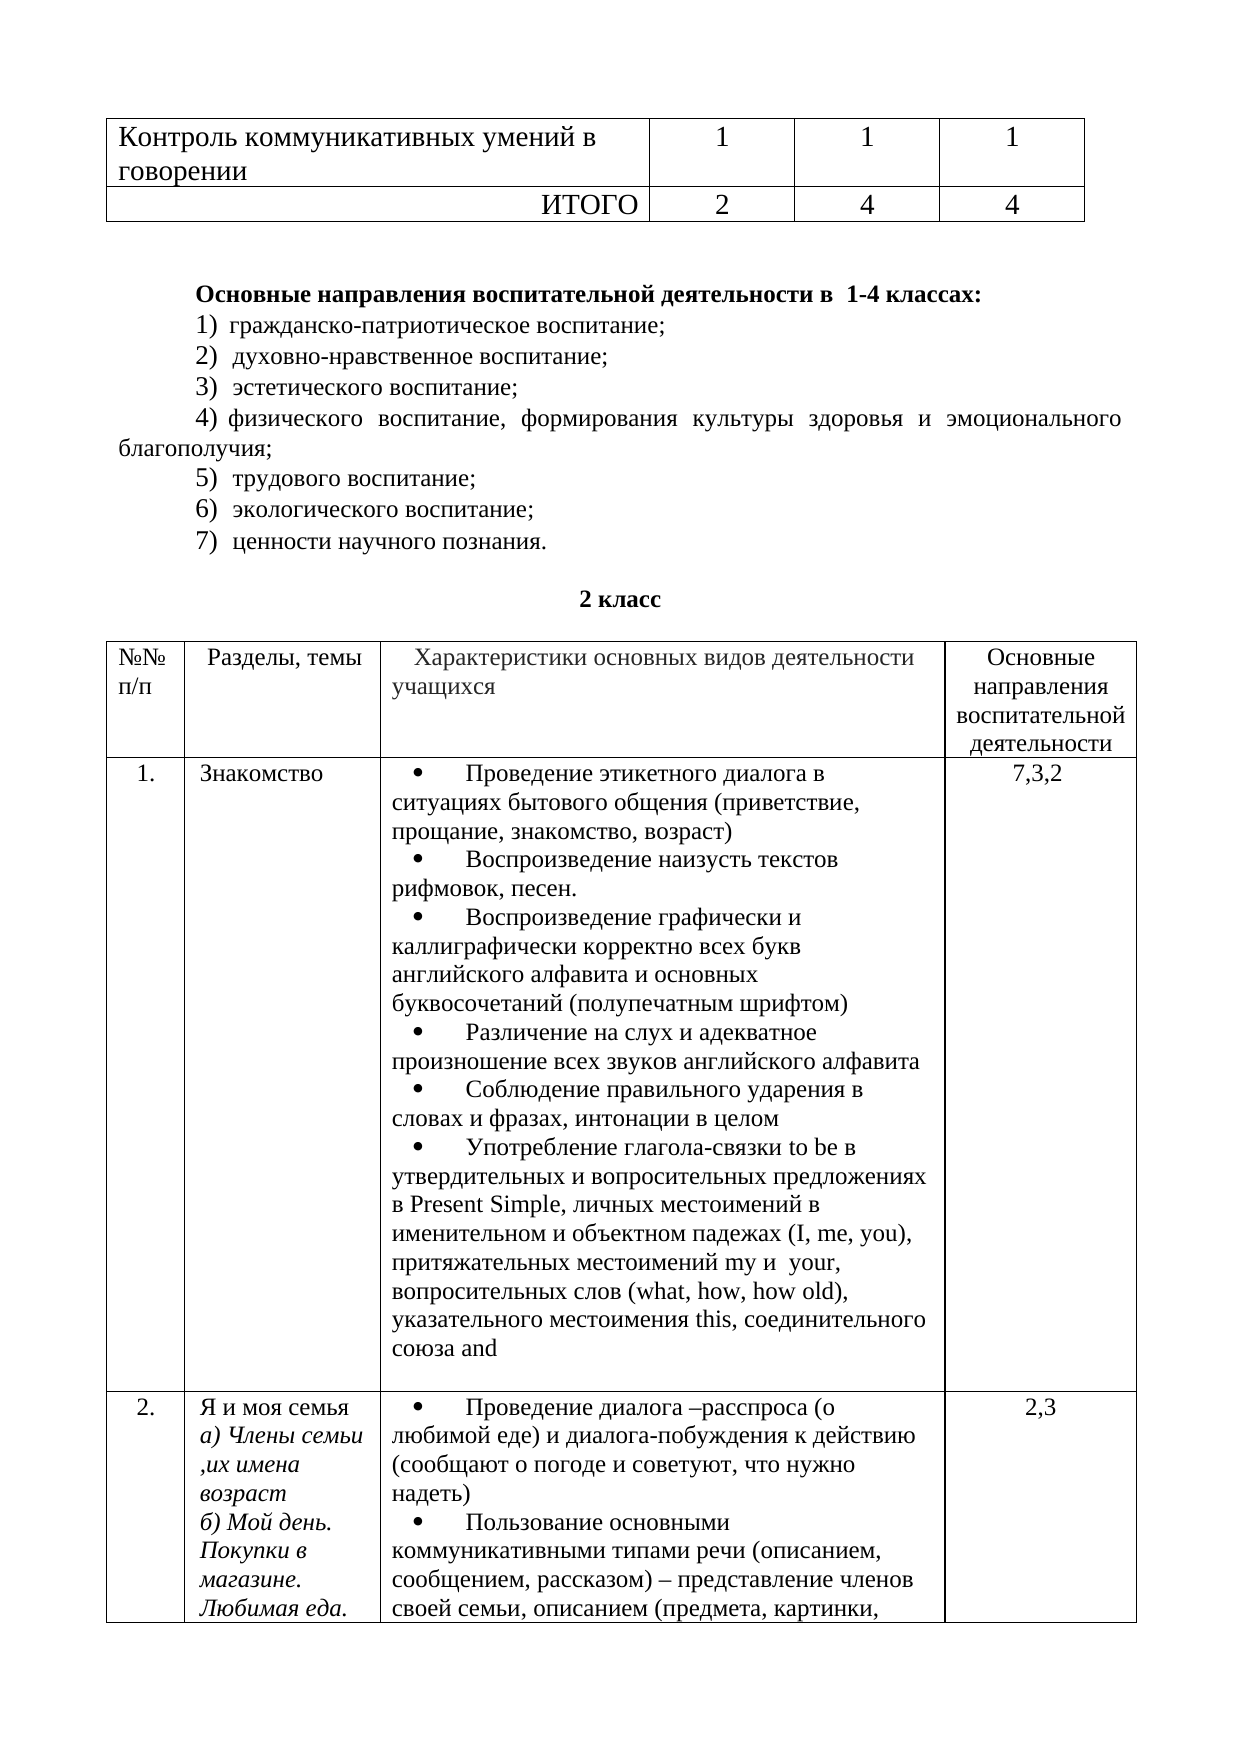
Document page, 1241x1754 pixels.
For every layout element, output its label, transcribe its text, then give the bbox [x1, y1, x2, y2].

table_cell 4 [795, 187, 939, 221]
text Основные направления воспитательной деятельности в 1-4 классах: [195, 279, 1122, 308]
table_header №№ п/п [107, 642, 184, 757]
table_cell 1. [107, 758, 184, 1391]
table_cell 2,3 [946, 1392, 1136, 1622]
list трудового воспитание; [118, 461, 1122, 493]
table_cell 2. [107, 1392, 184, 1622]
list физического воспитание, формирования культуры здоровья и эмоционального благополучия; [118, 402, 1122, 461]
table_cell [185, 1392, 380, 1622]
list духовно-нравственное воспитание; [118, 339, 1122, 370]
table_header Основные направления воспитательной деятельности [946, 642, 1136, 757]
table_cell Знакомство [185, 758, 380, 1391]
table_cell 1 [795, 119, 939, 186]
list гражданско-патриотическое воспитание; [118, 308, 1122, 339]
text 2 класс [118, 584, 1122, 612]
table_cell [381, 1392, 944, 1622]
list ценности научного познания. [118, 524, 1122, 555]
table_cell Проведение этикетного диалога в ситуациях бытового общения (приветствие, прощание, знакомство, возраст) Воспроизведение наизусть текстов рифмовок, песен. Воспроизведение графически и каллиграфически корректно всех букв английского алфавита и основных буквосочетаний (полупечатным шрифтом) Различение на слух и адекватное произношение всех звуков английского алфавита Соблюдение правильного ударения в словах и фразах, интонации в целом Употребление глагола-связки to be в утвердительных и вопросительных предложениях в Present Simple, личных местоимений в именительном и объектном падежах (I, me, you), притяжательных местоимений my и your, вопросительных слов (what, how, how old), указательного местоимения this, соединительного союза and [381, 758, 944, 1391]
table_cell ИТОГО [107, 187, 649, 221]
list экологического воспитание; [118, 493, 1122, 524]
list эстетического воспитание; [118, 370, 1122, 402]
table_cell 1 [650, 119, 794, 186]
table_header Разделы, темы [185, 642, 380, 757]
table_header Характеристики основных видов деятельности учащихся [381, 642, 944, 757]
table_cell 4 [940, 187, 1084, 221]
table_cell 1 [940, 119, 1084, 186]
table_cell 2 [650, 187, 794, 221]
table_cell Контроль коммуникативных умений в говорении [107, 119, 649, 186]
table_cell 7,3,2 [946, 758, 1136, 1391]
